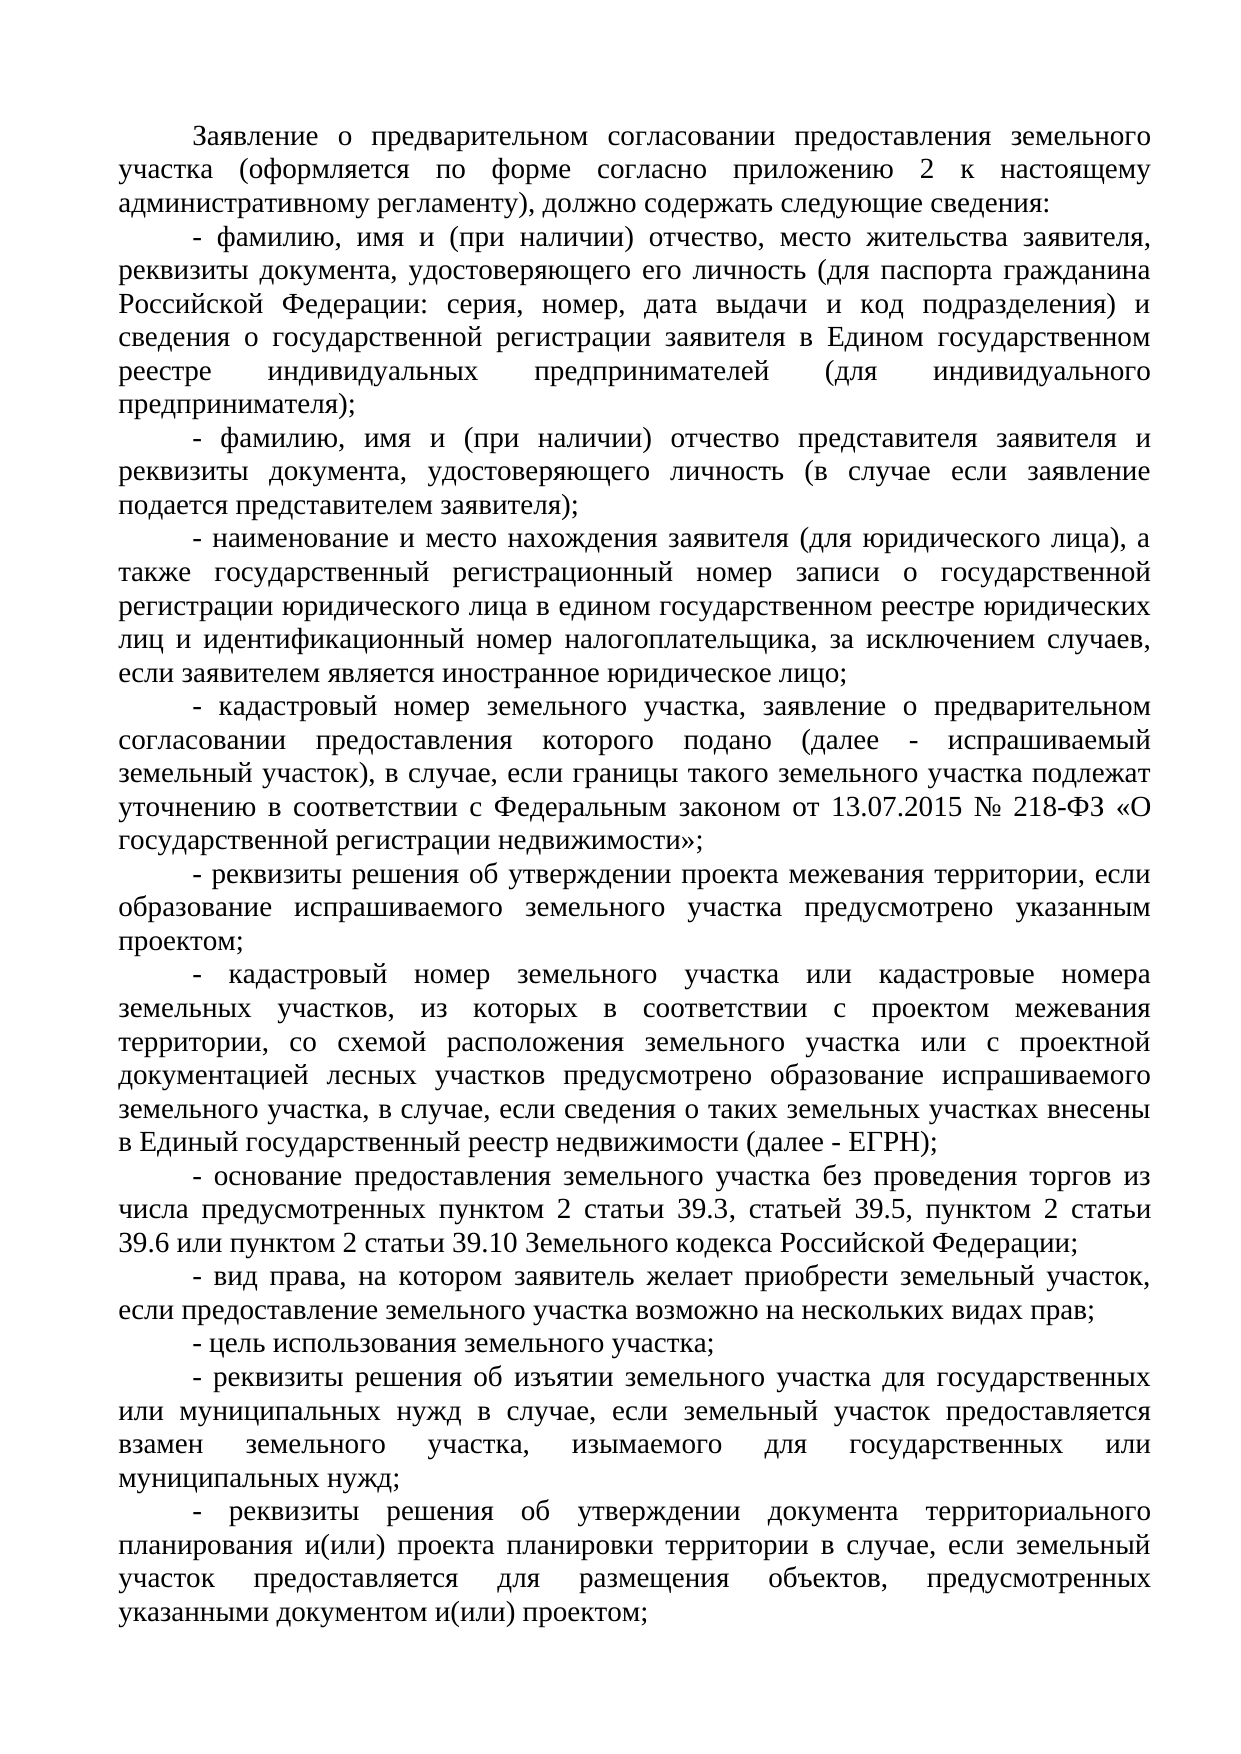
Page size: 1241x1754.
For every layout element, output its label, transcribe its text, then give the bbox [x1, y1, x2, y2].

text Заявление о предварительном согласовании предоставления земельного участка (оформляется по форме согласно приложению 2 к настоящему административному регламенту), должно содержать следующие сведения: [118, 118, 1152, 219]
text - цель использования земельного участка; [118, 1326, 1152, 1359]
list - фамилию, имя и (при наличии) отчество представителя заявителя и реквизиты документа, удостоверяющего личность (в случае если заявление подается представителем заявителя); [118, 420, 1152, 521]
text - фамилию, имя и (при наличии) отчество, место жительства заявителя, реквизиты документа, удостоверяющего его личность (для паспорта гражданина Российской Федерации: серия, номер, дата выдачи и код подразделения) и сведения о государственной регистрации заявителя в Едином государственном реестре индивидуальных предпринимателей (для индивидуального предпринимателя); [118, 219, 1152, 420]
text - реквизиты решения об утверждении документа территориального планирования и(или) проекта планировки территории в случае, если земельный участок предоставляется для размещения объектов, предусмотренных указанными документом и(или) проектом; [118, 1493, 1152, 1627]
text - кадастровый номер земельного участка, заявление о предварительном согласовании предоставления которого подано (далее - испрашиваемый земельный участок), в случае, если границы такого земельного участка подлежат уточнению в соответствии с Федеральным законом от 13.07.2015 № 218-ФЗ «О государственной регистрации недвижимости»; [118, 688, 1152, 856]
text - реквизиты решения об утверждении проекта межевания территории, если образование испрашиваемого земельного участка предусмотрено указанным проектом; [118, 856, 1152, 957]
text - наименование и место нахождения заявителя (для юридического лица), а также государственный регистрационный номер записи о государственной регистрации юридического лица в едином государственном реестре юридических лиц и идентификационный номер налогоплательщика, за исключением случаев, если заявителем является иностранное юридическое лицо; [118, 521, 1152, 688]
text - кадастровый номер земельного участка или кадастровые номера земельных участков, из которых в соответствии с проектом межевания территории, со схемой расположения земельного участка или с проектной документацией лесных участков предусмотрено образование испрашиваемого земельного участка, в случае, если сведения о таких земельных участках внесены в Единый государственный реестр недвижимости (далее - ЕГРН); [118, 957, 1152, 1158]
text - основание предоставления земельного участка без проведения торгов из числа предусмотренных пунктом 2 статьи 39.3, статьей 39.5, пунктом 2 статьи 39.6 или пунктом 2 статьи 39.10 Земельного кодекса Российской Федерации; [118, 1158, 1152, 1258]
text - вид права, на котором заявитель желает приобрести земельный участок, если предоставление земельного участка возможно на нескольких видах прав; [118, 1258, 1152, 1326]
text - реквизиты решения об изъятии земельного участка для государственных или муниципальных нужд в случае, если земельный участок предоставляется взамен земельного участка, изымаемого для государственных или муниципальных нужд; [118, 1359, 1152, 1493]
